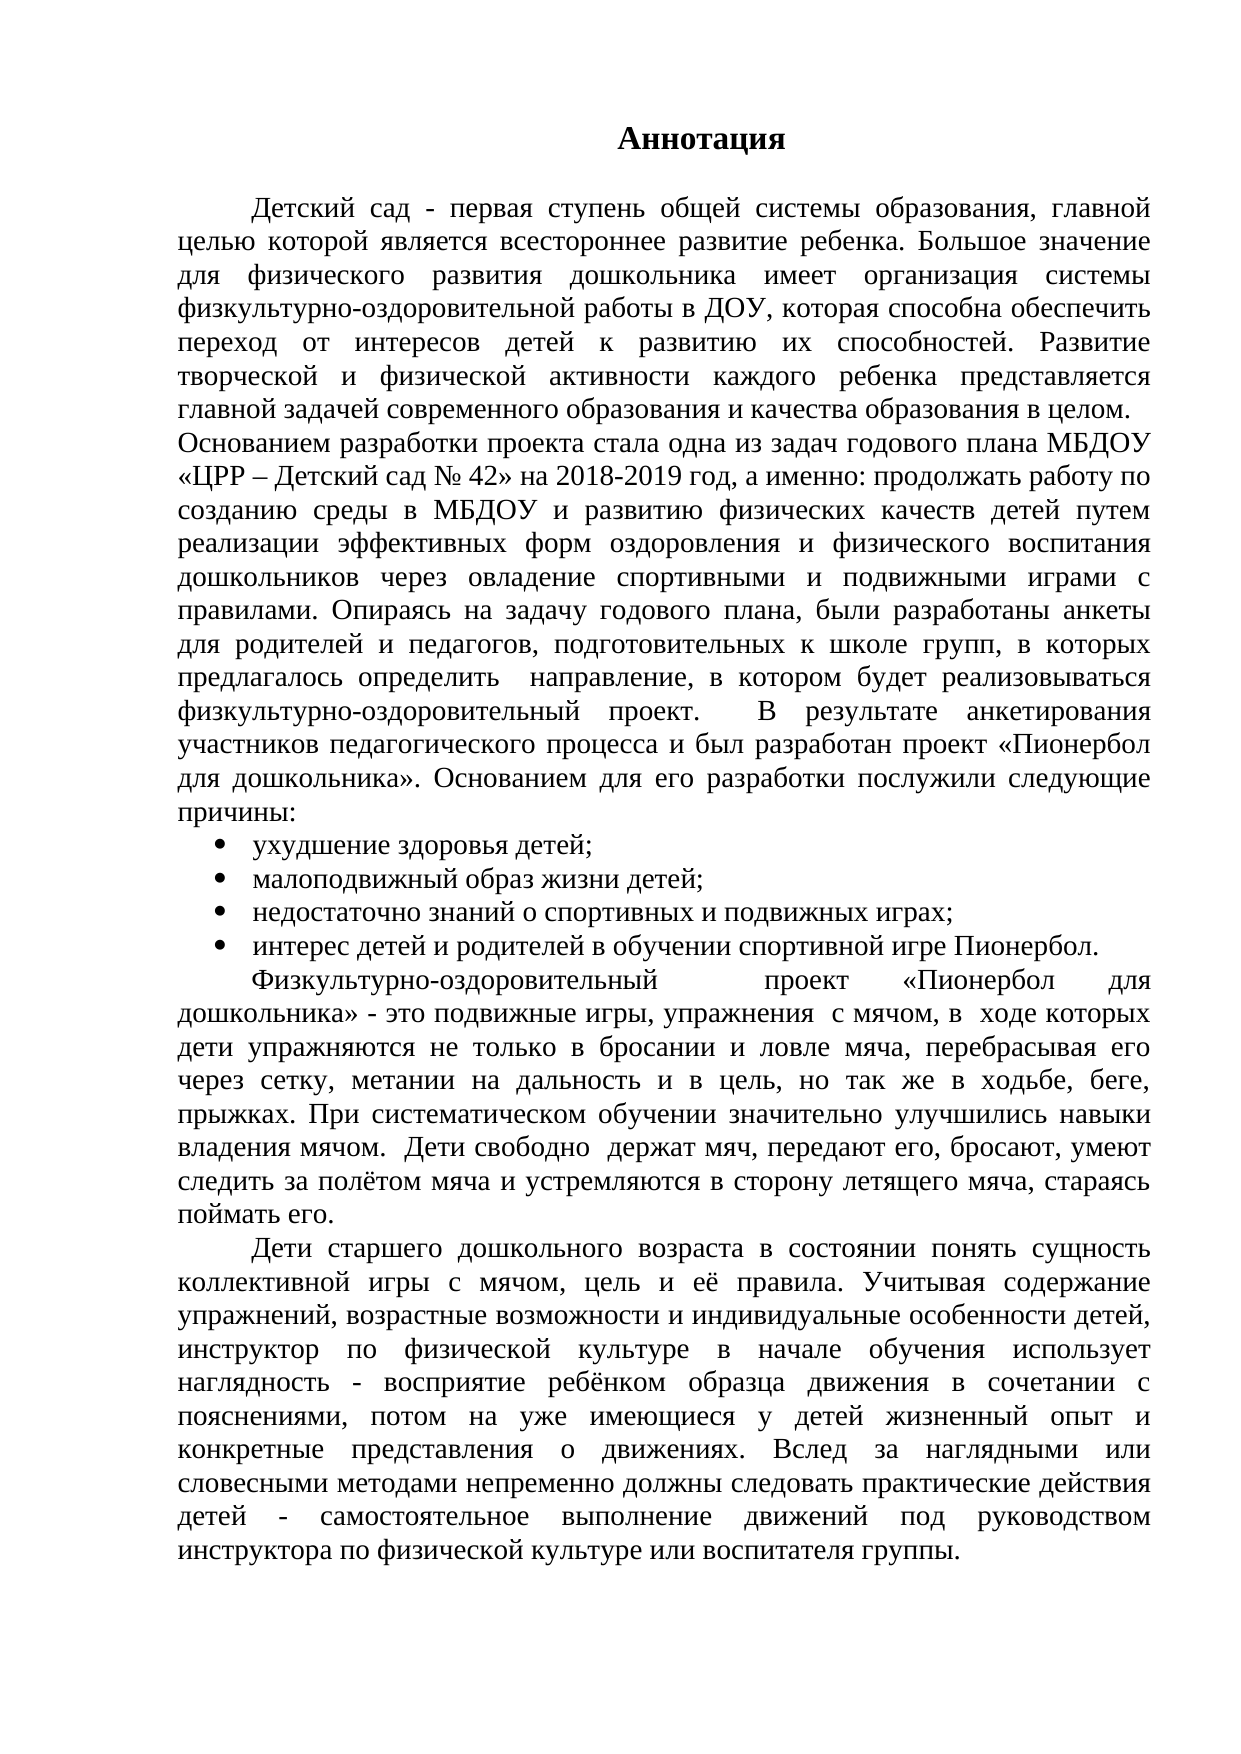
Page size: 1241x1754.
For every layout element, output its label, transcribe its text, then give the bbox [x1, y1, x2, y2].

list интерес детей и родителей в обучении спортивной игре Пионербол. [215, 928, 1152, 962]
text Основанием разработки проекта стала одна из задач годового плана МБДОУ «ЦРР – Детский сад № 42» на 2018-2019 год, а именно: продолжать работу по созданию среды в МБДОУ и развитию физических качеств детей путем реализации эффективных форм оздоровления и физического воспитания дошкольников через овладение спортивными и подвижными играми с правилами. Опираясь на задачу годового плана, были разработаны анкеты для родителей и педагогов, подготовительных к школе групп, в которых предлагалось определить направление, в котором будет реализовываться физкультурно-оздоровительный проект. В результате анкетирования участников педагогического процесса и был разработан проект «Пионербол для дошкольника». Основанием для его разработки послужили следующие причины: [177, 425, 1152, 827]
text Дети старшего дошкольного возраста в состоянии понять сущность коллективной игры с мячом, цель и её правила. Учитывая содержание упражнений, возрастные возможности и индивидуальные особенности детей, инструктор по физической культуре в начале обучения использует наглядность - восприятие ребёнком образца движения в сочетании с пояснениями, потом на уже имеющиеся у детей жизненный опыт и конкретные представления о движениях. Вслед за наглядными или словесными методами непременно должны следовать практические действия детей - самостоятельное выполнение движений под руководством инструктора по физической культуре или воспитателя группы. [177, 1230, 1152, 1566]
text Физкультурно-оздоровительный проект «Пионербол для дошкольника» - это подвижные игры, упражнения с мячом, в ходе которых дети упражняются не только в бросании и ловле мяча, перебрасывая его через сетку, метании на дальность и в цель, но так же в ходьбе, беге, прыжках. При систематическом обучении значительно улучшились навыки владения мячом. Дети свободно держат мяч, передают его, бросают, умеют следить за полётом мяча и устремляются в сторону летящего мяча, стараясь поймать его. [177, 962, 1152, 1230]
text Детский сад - первая ступень общей системы образования, главной целью которой является всестороннее развитие ребенка. Большое значение для физического развития дошкольника имеет организация системы физкультурно-оздоровительной работы в ДОУ, которая способна обеспечить переход от интересов детей к развитию их способностей. Развитие творческой и физической активности каждого ребенка представляется главной задачей современного образования и качества образования в целом. [177, 190, 1152, 425]
list малоподвижный образ жизни детей; [215, 861, 1152, 894]
list ухудшение здоровья детей; [215, 827, 1152, 861]
text Аннотация [177, 118, 1152, 156]
list недостаточно знаний о спортивных и подвижных играх; [215, 894, 1152, 928]
